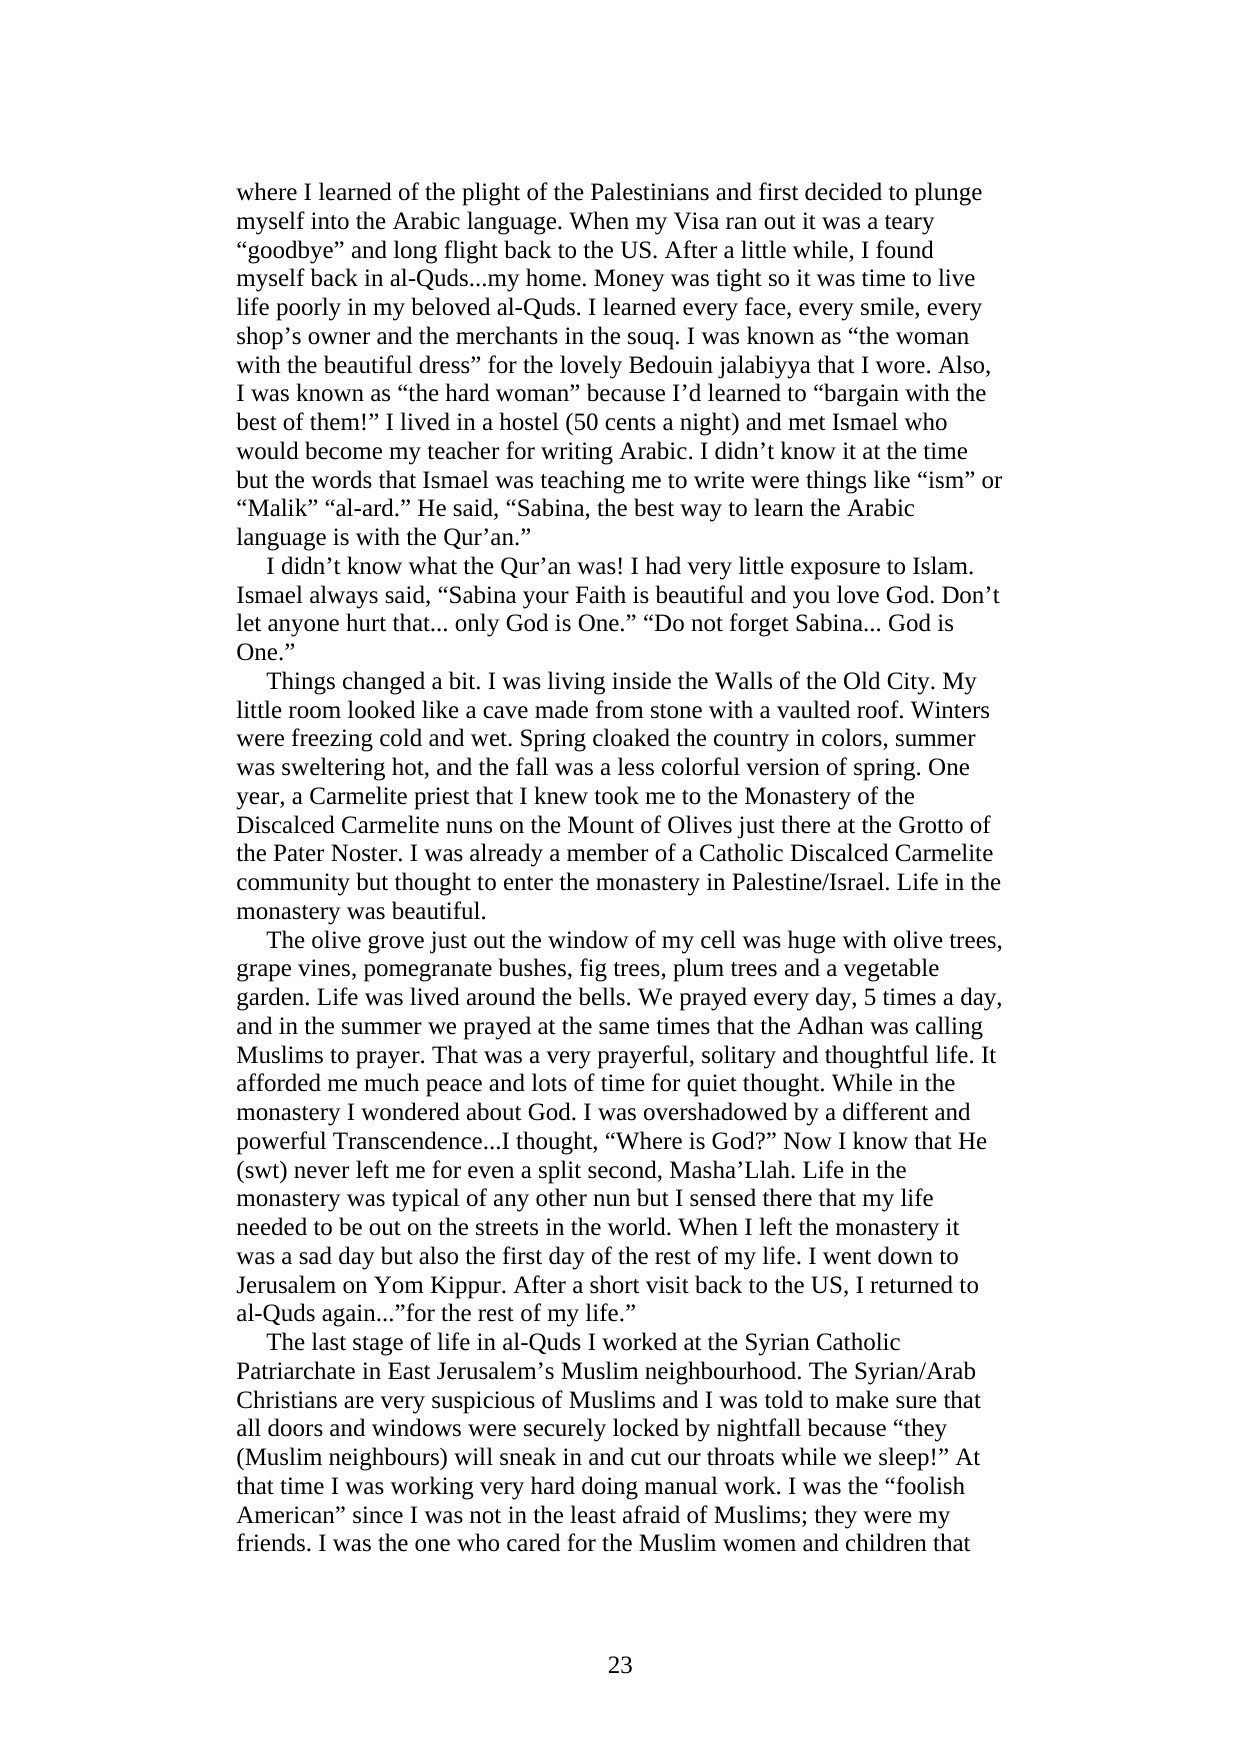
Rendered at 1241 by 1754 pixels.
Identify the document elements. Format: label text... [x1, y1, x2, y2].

text Things changed a bit. I was living inside the Walls of the Old City. My little room looked like a cave made from stone with a vaulted roof. Winters were freezing cold and wet. Spring cloaked the country in colors, summer was sweltering hot, and the fall was a less colorful version of spring. One year, a Carmelite priest that I knew took me to the Monastery of the Discalced Carmelite nuns on the Mount of Olives just there at the Grotto of the Pater Noster. I was already a member of a Catholic Discalced Carmelite community but thought to enter the monastery in Palestine/Israel. Life in the monastery was beautiful. [236, 666, 1004, 925]
text I didn’t know what the Qur’an was! I had very little exposure to Islam. Ismael always said, “Sabina your Faith is beautiful and you love God. Don’t let anyone hurt that... only God is One.” “Do not forget Sabina... God is One.” [236, 551, 1004, 666]
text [236, 177, 1004, 551]
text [236, 1327, 1004, 1557]
text The olive grove just out the window of my cell was huge with olive trees, grape vines, pomegranate bushes, fig trees, plum trees and a vegetable garden. Life was lived around the bells. We prayed every day, 5 times a day, and in the summer we prayed at the same times that the Adhan was calling Muslims to prayer. That was a very prayerful, solitary and thoughtful life. It afforded me much peace and lots of time for quiet thought. While in the monastery I wondered about God. I was overshadowed by a different and powerful Transcendence...I thought, “Where is God?” Now I know that He (swt) never left me for even a split second, Masha’Llah. Life in the monastery was typical of any other nun but I sensed there that my life needed to be out on the streets in the world. When I left the monastery it was a sad day but also the first day of the rest of my life. I went down to Jerusalem on Yom Kippur. After a short visit back to the US, I returned to al-Quds again...”for the rest of my life.” [236, 925, 1004, 1327]
